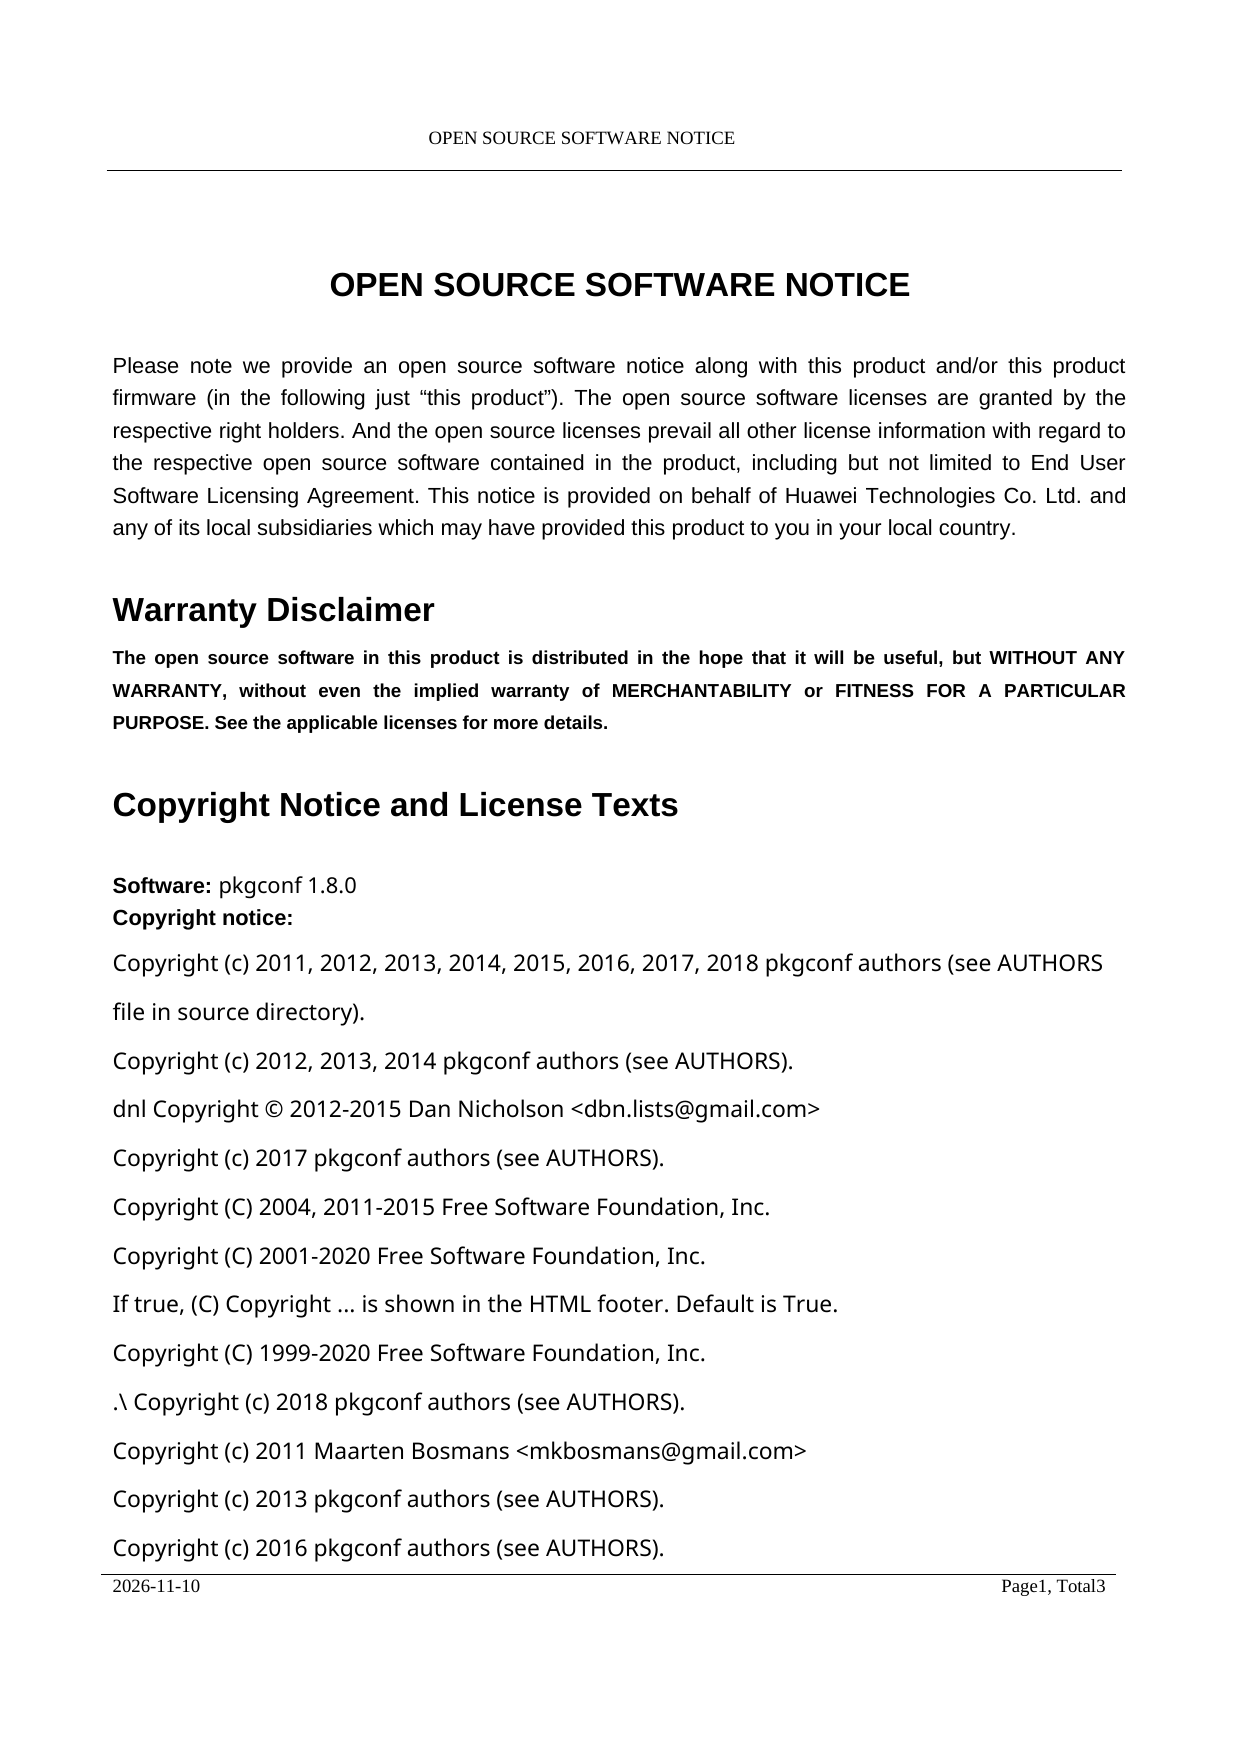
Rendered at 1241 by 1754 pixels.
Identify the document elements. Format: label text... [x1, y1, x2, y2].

text Please note we provide an open source software notice along with this product and/or this product firmware (in the following just “this product”). The open source software licenses are granted by the respective right holders. And the open source licenses prevail all other license information with regard to the respective open source software contained in the product, including but not limited to End User Software Licensing Agreement. This notice is provided on behalf of Huawei Technologies Co. Ltd. and any of its local subsidiaries which may have provided this product to you in your local country. [112, 349, 1128, 544]
text Copyright notice: [112, 901, 1128, 934]
text Software: pkgconf 1.8.0 [112, 869, 1128, 901]
text OPEN SOURCE SOFTWARE NOTICE [112, 251, 1128, 316]
text Warranty Disclaimer [112, 576, 1128, 641]
text The open source software in this product is distributed in the hope that it will be useful, but WITHOUT ANY WARRANTY, without even the implied warranty of MERCHANTABILITY or FITNESS FOR A PARTICULAR PURPOSE. See the applicable licenses for more details. [112, 641, 1128, 739]
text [112, 947, 1128, 1564]
text Copyright Notice and License Texts [112, 771, 1128, 836]
